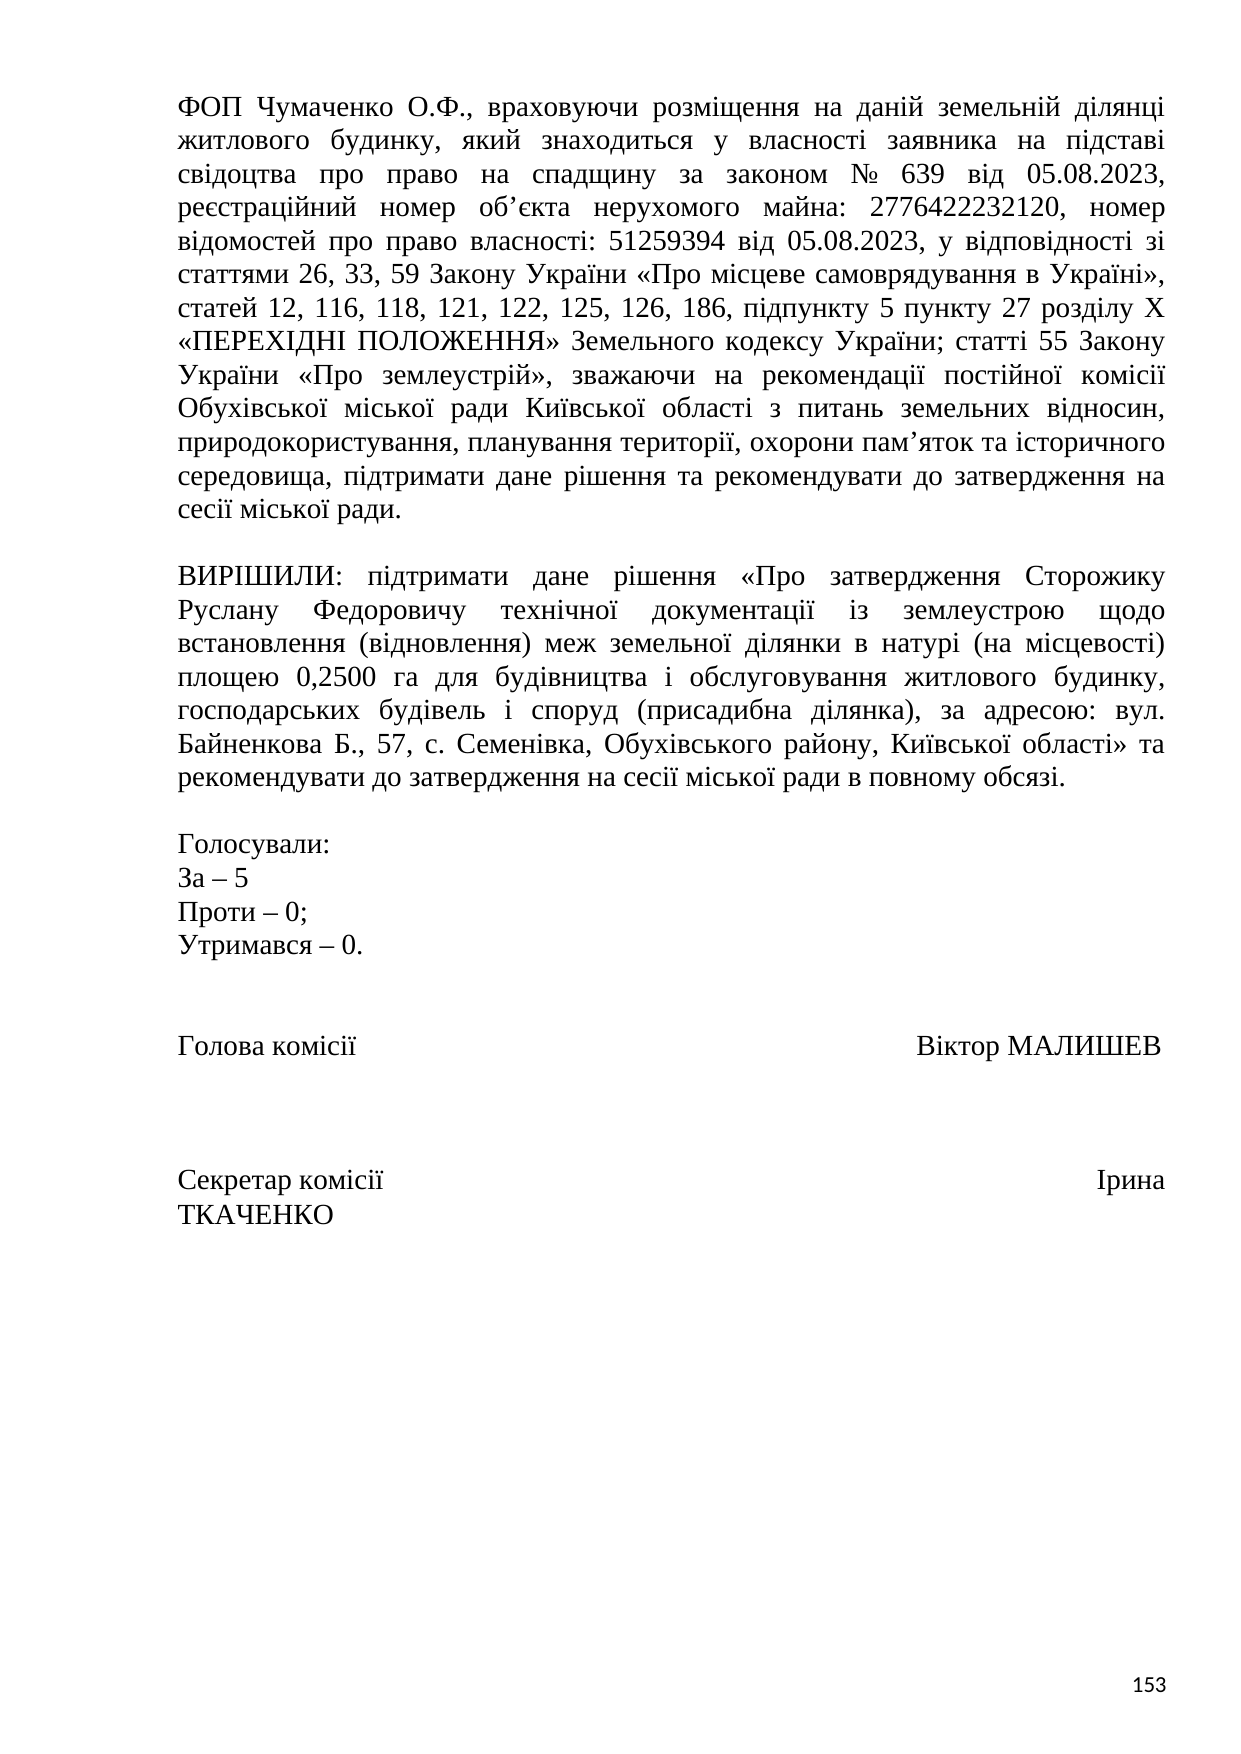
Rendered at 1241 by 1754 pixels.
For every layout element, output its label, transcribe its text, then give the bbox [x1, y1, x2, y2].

text За – 5 [177, 860, 1166, 894]
text Голова комісії Віктор МАЛИШЕВ [177, 1028, 1166, 1061]
text Проти – 0; [177, 894, 1166, 927]
text Утримався – 0. [177, 927, 1166, 961]
text ВИРІШИЛИ: підтримати дане рішення «Про затвердження Сторожику Руслану Федоровичу технічної документації із землеустрою щодо встановлення (відновлення) меж земельної ділянки в натурі (на місцевості) площею 0,2500 га для будівництва і обслуговування житлового будинку, господарських будівель і споруд (присадибна ділянка), за адресою: вул. Байненкова Б., 57, с. Семенівка, Обухівського району, Київської області» та рекомендувати до затвердження на сесії міської ради в повному обсязі. [177, 558, 1166, 793]
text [177, 89, 1166, 525]
text Голосували: [177, 827, 1166, 860]
text Секретар комісії Ірина ТКАЧЕНКО [177, 1162, 1166, 1231]
